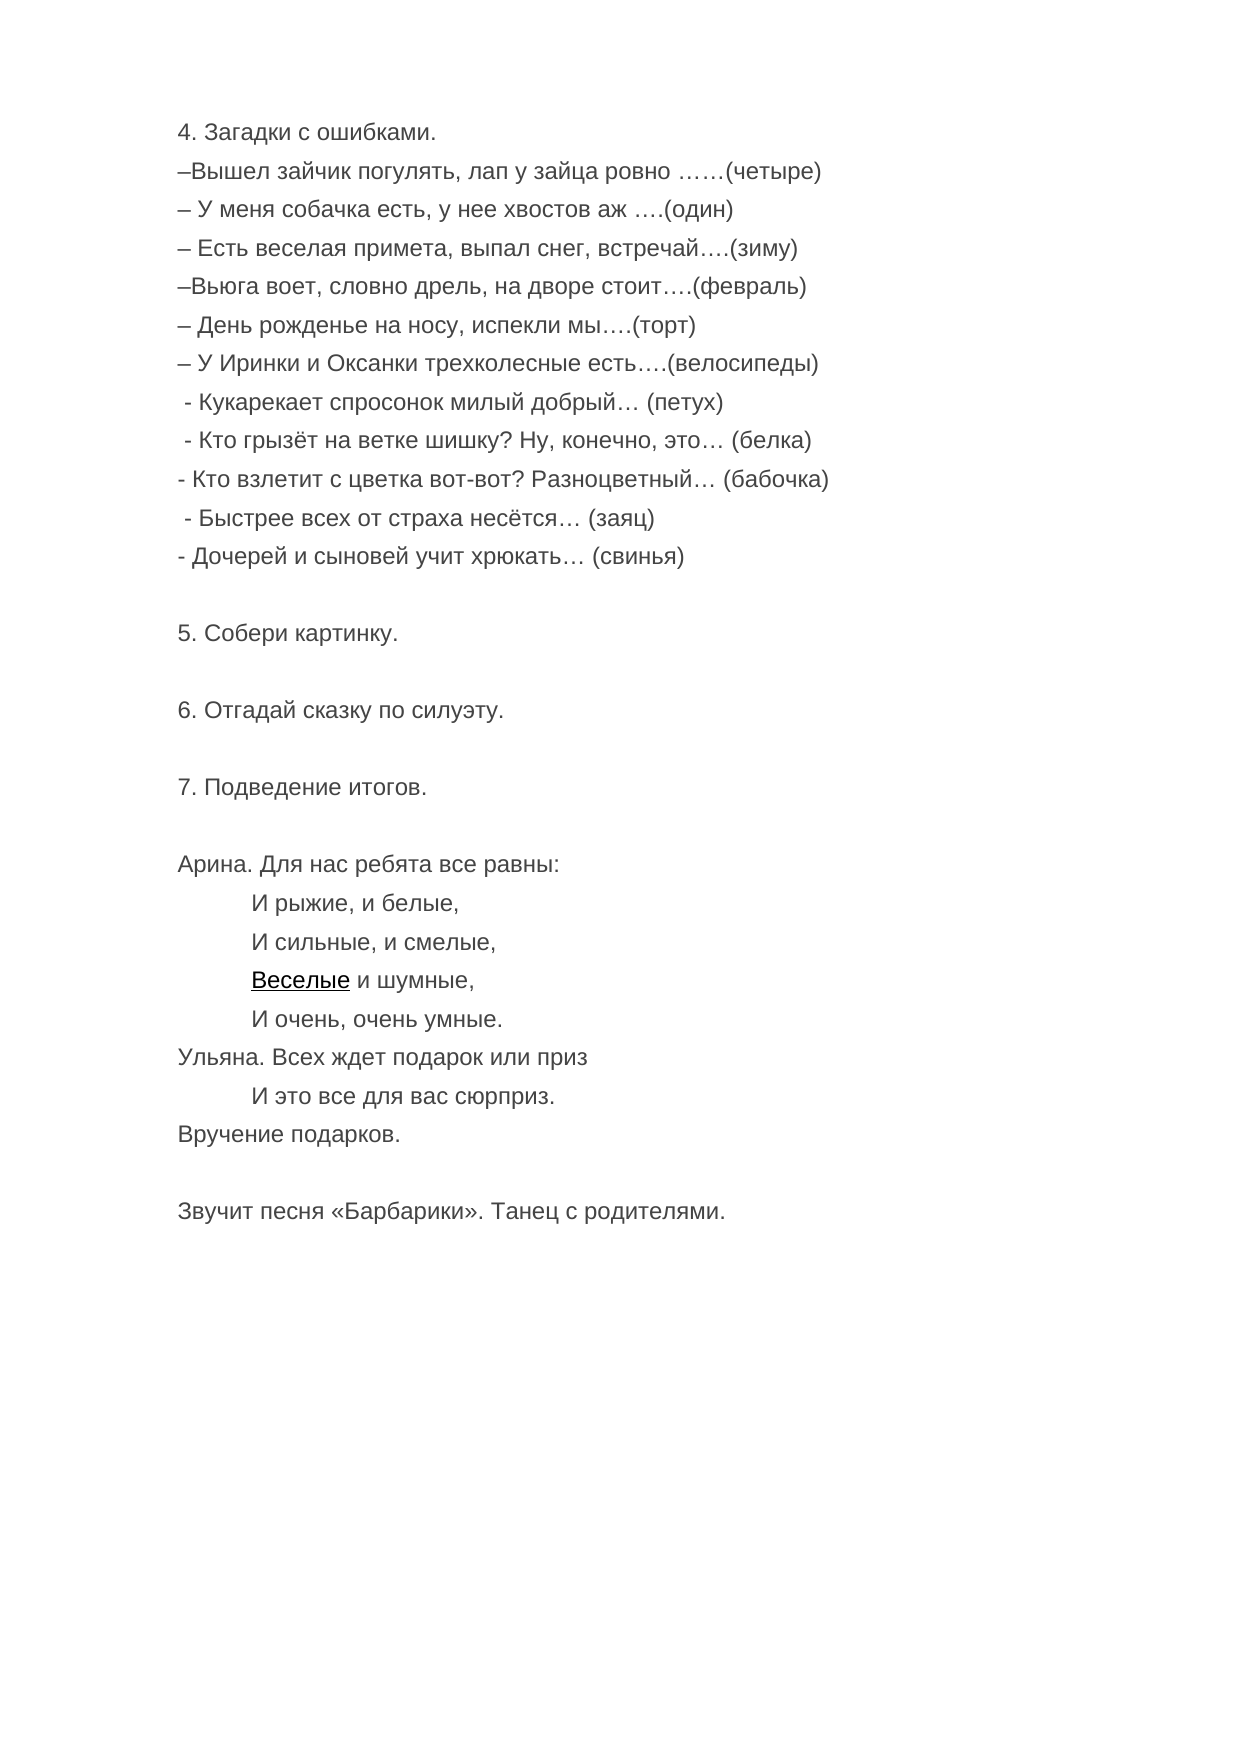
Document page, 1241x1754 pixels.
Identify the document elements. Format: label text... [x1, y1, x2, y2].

text – День рожденье на носу, испекли мы….(торт) [177, 311, 1152, 338]
text - Дочерей и сыновей учит хрюкать… (свинья) [177, 542, 1152, 570]
text 4. Загадки с ошибками. [177, 118, 1152, 146]
text И очень, очень умные. [251, 1004, 1152, 1032]
text –Вьюга воет, словно дрель, на дворе стоит….(февраль) [177, 272, 1152, 300]
text Вручение подарков. [177, 1120, 1152, 1148]
text - Кто взлетит с цветка вот-вот? Разноцветный… (бабочка) [177, 465, 1152, 493]
text - Быстрее всех от страха несётся… (заяц) [177, 503, 1152, 531]
text Ульяна. Всех ждет подарок или приз [177, 1043, 1152, 1071]
text –Вышел зайчик погулять, лап у зайца ровно ……(четыре) [177, 157, 1152, 184]
text – Есть веселая примета, выпал снег, встречай….(зиму) [177, 234, 1152, 261]
text Арина. Для нас ребята все равны: [177, 850, 1152, 878]
text И сильные, и смелые, [251, 927, 1152, 955]
text – У Иринки и Оксанки трехколесные есть….(велосипеды) [177, 349, 1152, 377]
text - Кто грызёт на ветке шишку? Ну, конечно, это… (белка) [177, 426, 1152, 454]
text 5. Собери картинку. [177, 619, 1152, 647]
text - Кукарекает спросонок милый добрый… (петух) [177, 388, 1152, 416]
text Звучит песня «Барбарики». Танец с родителями. [177, 1197, 1152, 1225]
text И рыжие, и белые, [251, 889, 1152, 917]
text 6. Отгадай сказку по силуэту. [177, 696, 1152, 724]
text Веселые и шумные, [251, 966, 1152, 994]
text И это все для вас сюрприз. [251, 1082, 1152, 1109]
text – У меня собачка есть, у нее хвостов аж ….(один) [177, 195, 1152, 223]
text 7. Подведение итогов. [177, 773, 1152, 801]
